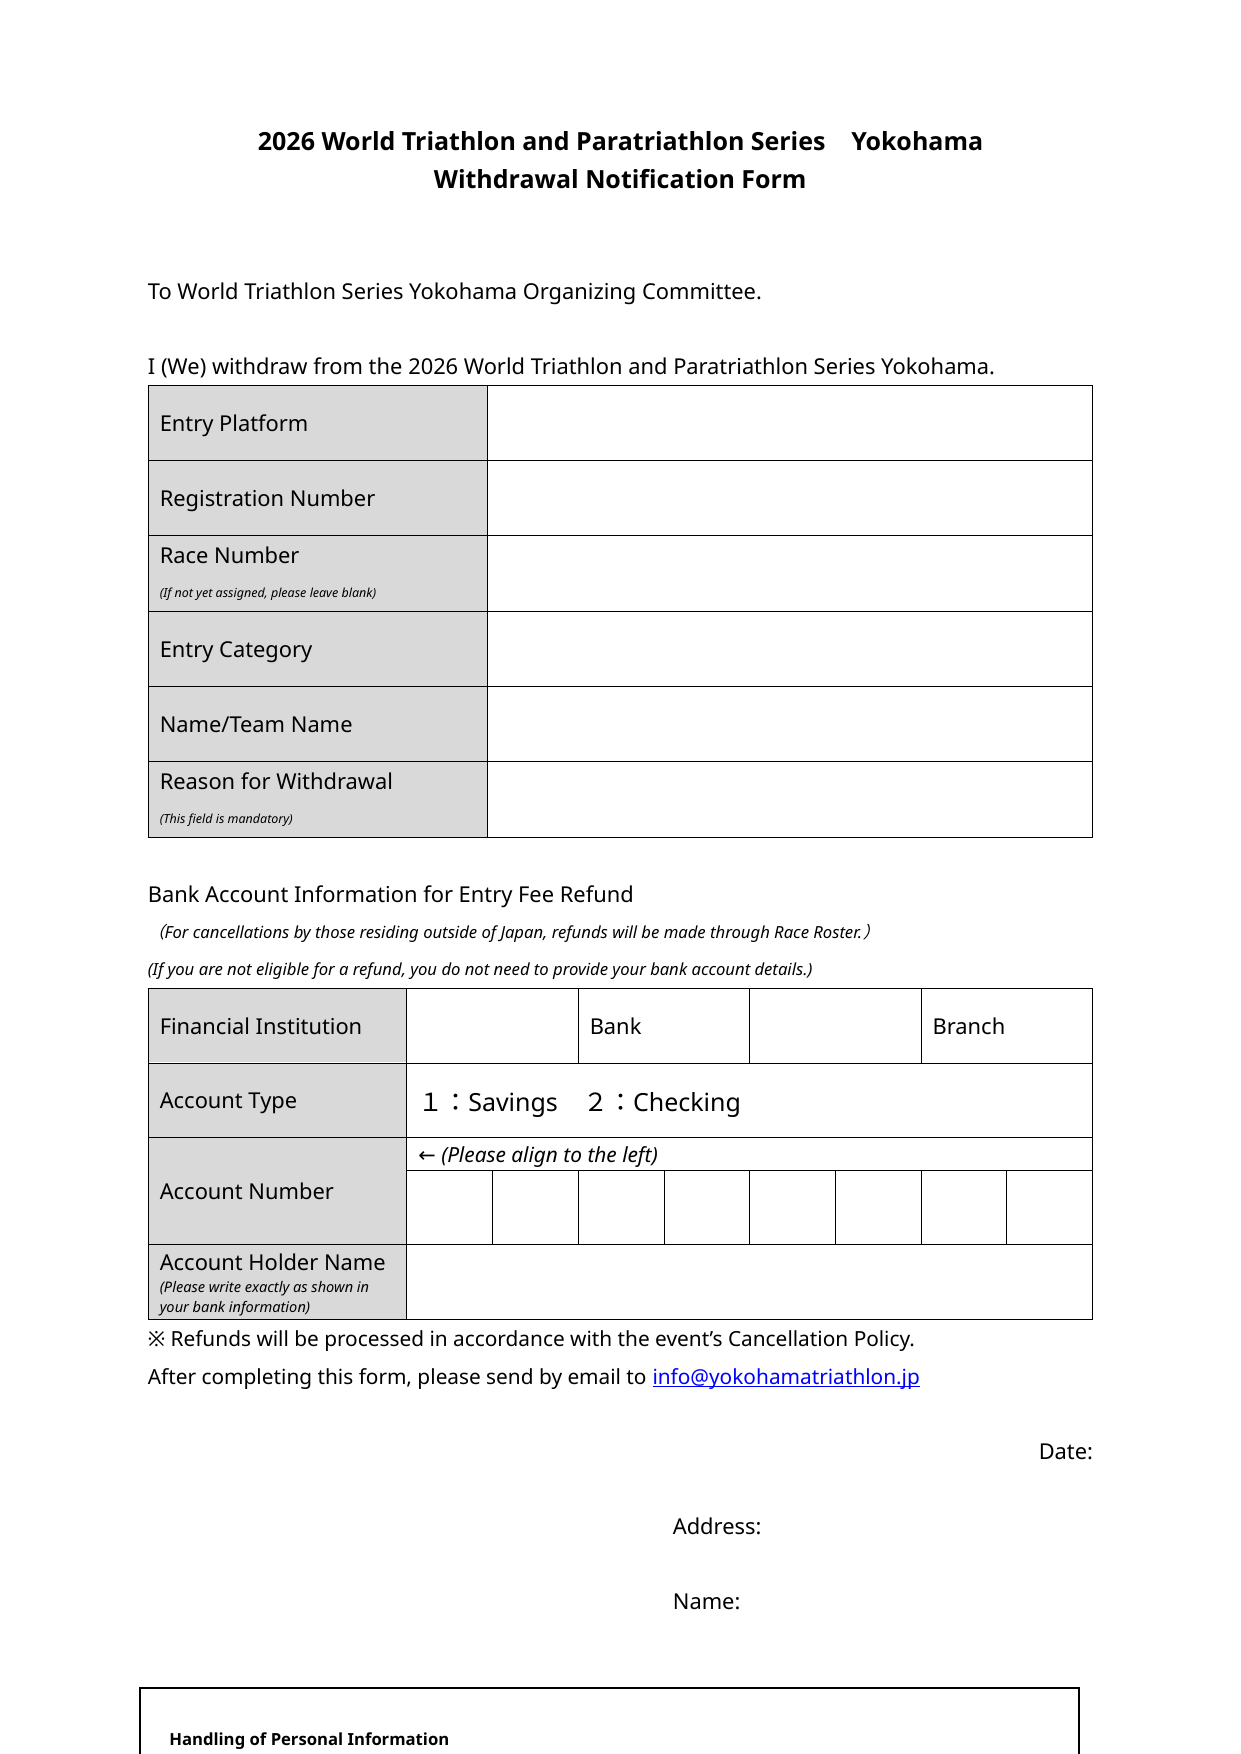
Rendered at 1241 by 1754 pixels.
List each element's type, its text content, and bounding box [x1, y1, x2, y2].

table_cell [836, 1171, 921, 1244]
text 2026 World Triathlon and Paratriathlon Series Yokohama [148, 122, 1093, 160]
text After completing this form, please send by email to info@yokohamatriathlon.jp [148, 1357, 1093, 1395]
text Name: [585, 1582, 1093, 1620]
table_header Financial Institution [149, 989, 406, 1062]
table_cell Account Number [149, 1138, 406, 1244]
table_cell [488, 461, 1092, 535]
table_header [488, 386, 1092, 460]
text Address: [673, 1507, 1093, 1545]
table_cell Race Number (If not yet assigned, please leave blank) [149, 536, 487, 611]
table_cell Name/Team Name [149, 687, 487, 761]
table_cell [407, 1245, 1092, 1319]
table_cell [665, 1171, 749, 1244]
text To World Triathlon Series Yokohama Organizing Committee. [148, 272, 1093, 310]
table_cell [488, 536, 1092, 611]
table_cell [407, 1171, 492, 1244]
table_header Entry Platform [149, 386, 487, 460]
table_cell [922, 1171, 1006, 1244]
table_header [407, 989, 578, 1062]
text I (We) withdraw from the 2026 World Triathlon and Paratriathlon Series Yokohama. [148, 347, 1093, 385]
text (If you are not eligible for a refund, you do not need to provide your bank account details.) [148, 951, 1093, 988]
text Bank Account Information for Entry Fee Refund [148, 876, 1093, 913]
table_cell Entry Category [149, 612, 487, 686]
text Withdrawal Notification Form [148, 160, 1093, 197]
text （For cancellations by those residing outside of Japan, refunds will be made through Race Roster.） [148, 913, 1093, 951]
table_cell [488, 612, 1092, 686]
table_cell Reason for Withdrawal (This field is mandatory) [149, 762, 487, 837]
table_cell [488, 687, 1092, 761]
table_header Bank [579, 989, 749, 1062]
table_cell [493, 1171, 578, 1244]
table_cell Account Holder Name (Please write exactly as shown in your bank information) [149, 1245, 406, 1319]
text Date: [148, 1432, 1093, 1470]
text ※ Refunds will be processed in accordance with the event’s Cancellation Policy. [148, 1320, 1093, 1357]
table_cell Registration Number [149, 461, 487, 535]
table_cell １：Savings ２：Checking [407, 1064, 1092, 1137]
table_header Branch [922, 989, 1092, 1062]
table_header [750, 989, 921, 1062]
table_cell [1007, 1171, 1092, 1244]
table_cell ← (Please align to the left) [407, 1138, 1092, 1170]
table_cell [579, 1171, 664, 1244]
table_cell [488, 762, 1092, 837]
table_cell Account Type [149, 1064, 406, 1137]
table_cell [750, 1171, 835, 1244]
